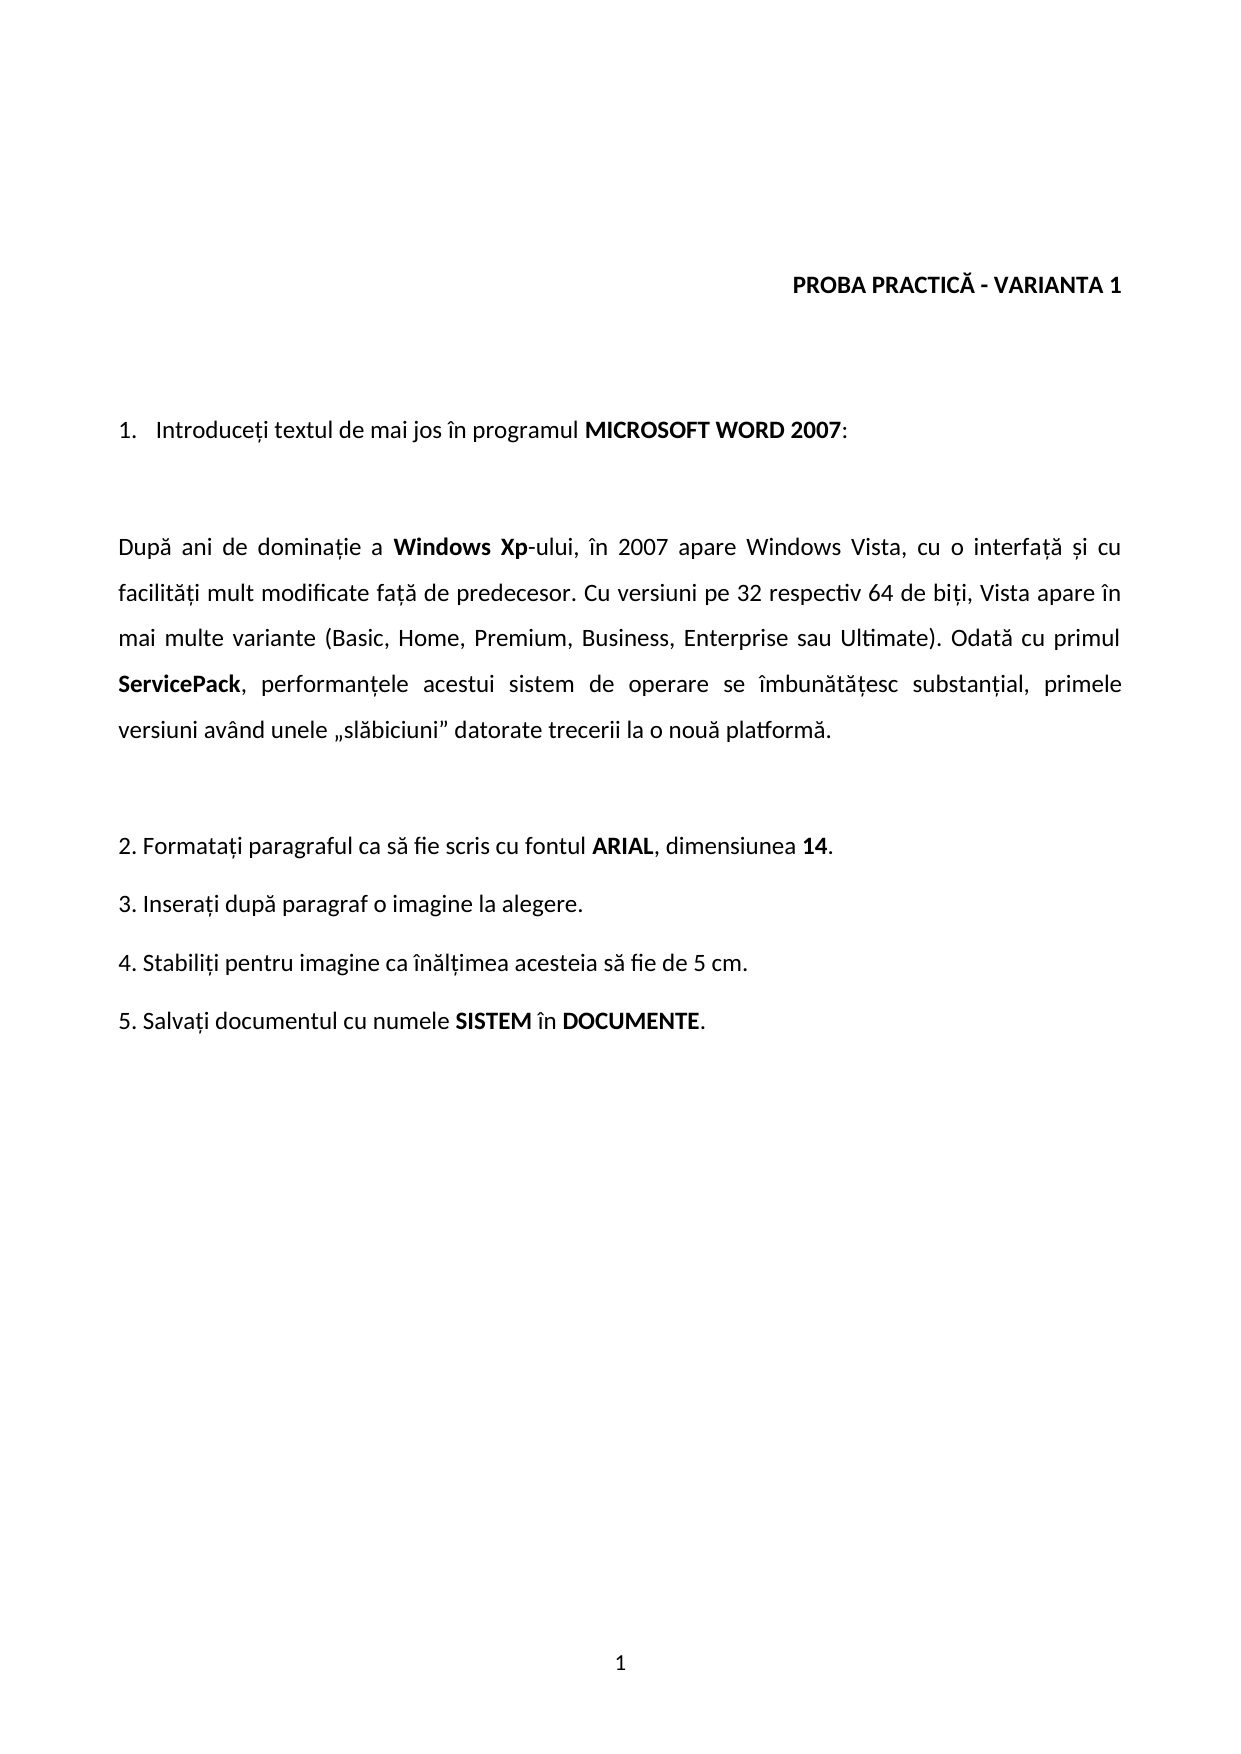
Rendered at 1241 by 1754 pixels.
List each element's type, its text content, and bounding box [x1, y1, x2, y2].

list Introduceți textul de mai jos în programul MICROSOFT WORD 2007: [118, 414, 1122, 445]
text PROBA PRACTICĂ - VARIANTA 1 [118, 269, 1122, 300]
text După ani de dominaţie a Windows Xp-ului, în 2007 apare Windows Vista, cu o interfaţă şi cu facilităţi mult modificate faţă de predecesor. Cu versiuni pe 32 respectiv 64 de biţi, Vista apare în mai multe variante (Basic, Home, Premium, Business, Enterprise sau Ultimate). Odată cu primul ServicePack, performanţele acestui sistem de operare se îmbunătăţesc substanţial, primele versiuni având unele „slăbiciuni” datorate trecerii la o nouă platformă. [118, 531, 1122, 744]
text 3. Inseraţi după paragraf o imagine la alegere. [118, 889, 1122, 919]
text 4. Stabiliţi pentru imagine ca înălţimea acesteia să fie de 5 cm. [118, 947, 1122, 977]
text 2. Formataţi paragraful ca să fie scris cu fontul ARIAL, dimensiunea 14. [118, 830, 1122, 861]
text 5. Salvaţi documentul cu numele SISTEM în DOCUMENTE. [118, 1005, 1122, 1036]
